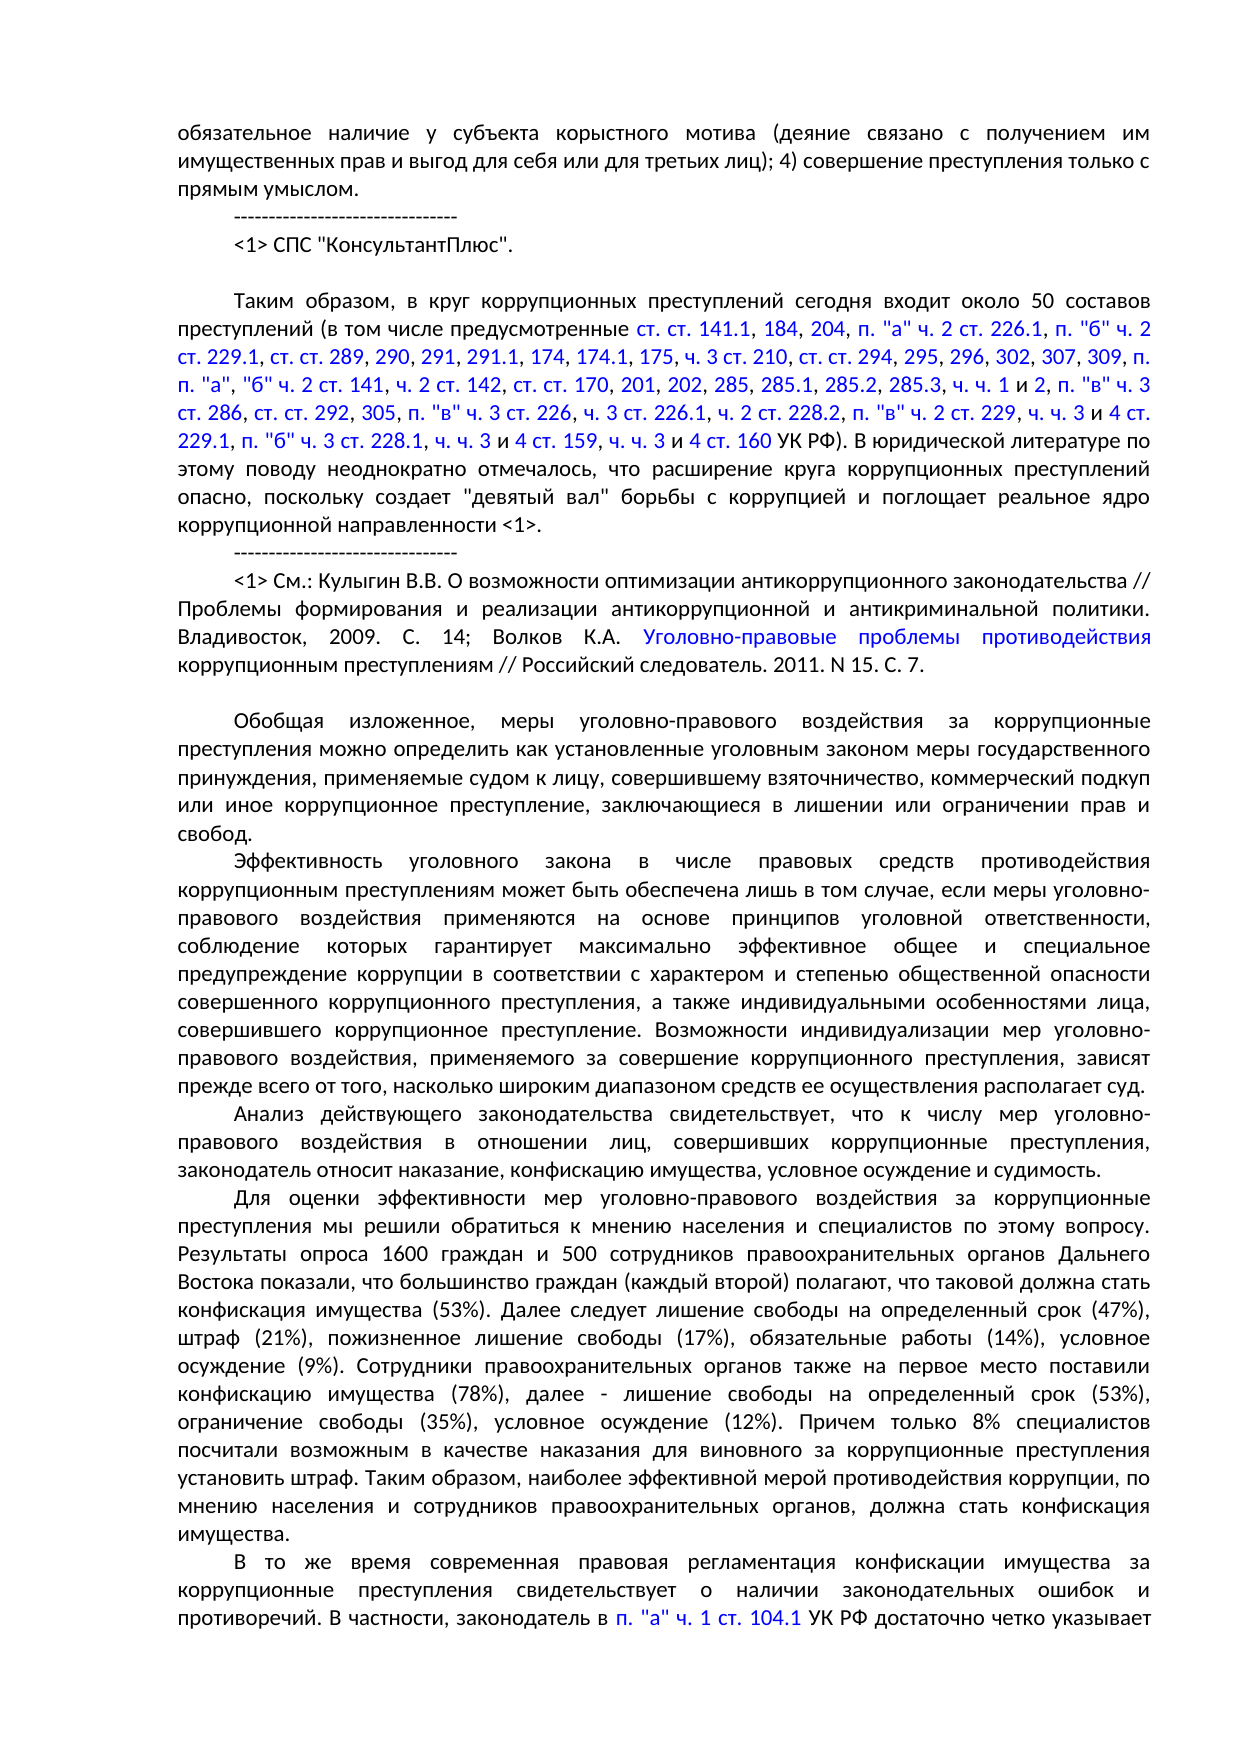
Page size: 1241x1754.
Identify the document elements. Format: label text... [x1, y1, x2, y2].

text <1> См.: Кулыгин В.В. О возможности оптимизации антикоррупционного законодательства // Проблемы формирования и реализации антикоррупционной и антикриминальной политики. Владивосток, 2009. С. 14; Волков К.А. Уголовно-правовые проблемы противодействия коррупционным преступлениям // Российский следователь. 2011. N 15. С. 7. [177, 566, 1152, 678]
text Для оценки эффективности мер уголовно-правового воздействия за коррупционные преступления мы решили обратиться к мнению населения и специалистов по этому вопросу. Результаты опроса 1600 граждан и 500 сотрудников правоохранительных органов Дальнего Востока показали, что большинство граждан (каждый второй) полагают, что таковой должна стать конфискация имущества (53%). Далее следует лишение свободы на определенный срок (47%), штраф (21%), пожизненное лишение свободы (17%), обязательные работы (14%), условное осуждение (9%). Сотрудники правоохранительных органов также на первое место поставили конфискацию имущества (78%), далее - лишение свободы на определенный срок (53%), ограничение свободы (35%), условное осуждение (12%). Причем только 8% специалистов посчитали возможным в качестве наказания для виновного за коррупционные преступления установить штраф. Таким образом, наиболее эффективной мерой противодействия коррупции, по мнению населения и сотрудников правоохранительных органов, должна стать конфискация имущества. [177, 1183, 1152, 1547]
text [177, 118, 1152, 202]
text Таким образом, в круг коррупционных преступлений сегодня входит около 50 составов преступлений (в том числе предусмотренные ст. ст. 141.1, 184, 204, п. "а" ч. 2 ст. 226.1, п. "б" ч. 2 ст. 229.1, ст. ст. 289, 290, 291, 291.1, 174, 174.1, 175, ч. 3 ст. 210, ст. ст. 294, 295, 296, 302, 307, 309, п. п. "а", "б" ч. 2 ст. 141, ч. 2 ст. 142, ст. ст. 170, 201, 202, 285, 285.1, 285.2, 285.3, ч. ч. 1 и 2, п. "в" ч. 3 ст. 286, ст. ст. 292, 305, п. "в" ч. 3 ст. 226, ч. 3 ст. 226.1, ч. 2 ст. 228.2, п. "в" ч. 2 ст. 229, ч. ч. 3 и 4 ст. 229.1, п. "б" ч. 3 ст. 228.1, ч. ч. 3 и 4 ст. 159, ч. ч. 3 и 4 ст. 160 УК РФ). В юридической литературе по этому поводу неоднократно отмечалось, что расширение круга коррупционных преступлений опасно, поскольку создает "девятый вал" борьбы с коррупцией и поглощает реальное ядро коррупционной направленности <1>. [177, 286, 1152, 538]
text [177, 1547, 1152, 1631]
text Эффективность уголовного закона в числе правовых средств противодействия коррупционным преступлениям может быть обеспечена лишь в том случае, если меры уголовно-правового воздействия применяются на основе принципов уголовной ответственности, соблюдение которых гарантирует максимально эффективное общее и специальное предупреждение коррупции в соответствии с характером и степенью общественной опасности совершенного коррупционного преступления, а также индивидуальными особенностями лица, совершившего коррупционное преступление. Возможности индивидуализации мер уголовно-правового воздействия, применяемого за совершение коррупционного преступления, зависят прежде всего от того, насколько широким диапазоном средств ее осуществления располагает суд. [177, 847, 1152, 1099]
text -------------------------------- [177, 538, 1152, 566]
text Обобщая изложенное, меры уголовно-правового воздействия за коррупционные преступления можно определить как установленные уголовным законом меры государственного принуждения, применяемые судом к лицу, совершившему взяточничество, коммерческий подкуп или иное коррупционное преступление, заключающиеся в лишении или ограничении прав и свобод. [177, 707, 1152, 847]
text -------------------------------- [177, 202, 1152, 230]
text <1> СПС "КонсультантПлюс". [177, 230, 1152, 258]
text Анализ действующего законодательства свидетельствует, что к числу мер уголовно-правового воздействия в отношении лиц, совершивших коррупционные преступления, законодатель относит наказание, конфискацию имущества, условное осуждение и судимость. [177, 1099, 1152, 1183]
